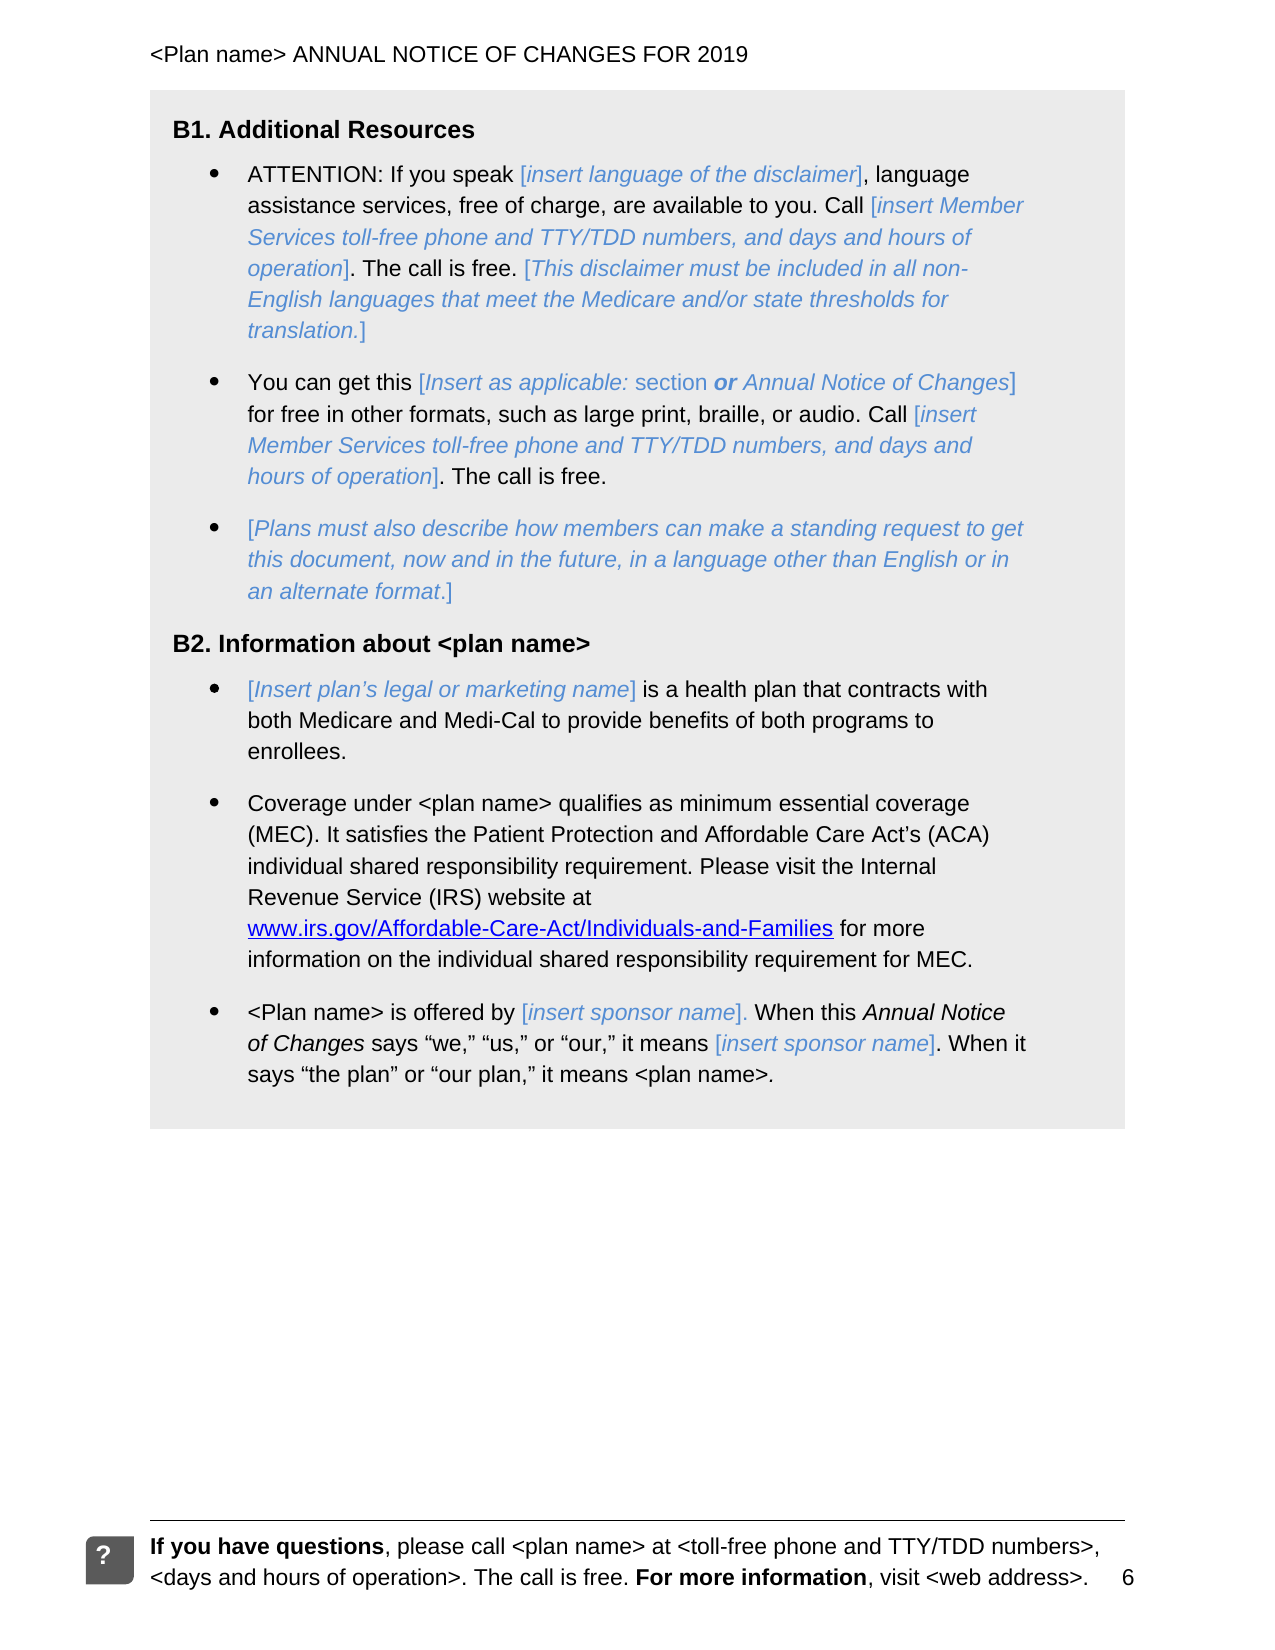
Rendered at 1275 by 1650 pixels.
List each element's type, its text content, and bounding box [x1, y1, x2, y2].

table_cell B1. Additional Resources ATTENTION: If you speak [insert language of the disclaimer], language assistance services, free of charge, are available to you. Call [insert Member Services toll-free phone and TTY/TDD numbers, and days and hours of operation]. The call is free. [This disclaimer must be included in all non-English languages that meet the Medicare and/or state thresholds for translation.] You can get this [Insert as applicable: section or Annual Notice of Changes] for free in other formats, such as large print, braille, or audio. Call [insert Member Services toll-free phone and TTY/TDD numbers, and days and hours of operation]. The call is free. [Plans must also describe how members can make a standing request to get this document, now and in the future, in a language other than English or in an alternate format.] B2. Information about <plan name> [Insert plan’s legal or marketing name] is a health plan that contracts with both Medicare and Medi-Cal to provide benefits of both programs to enrollees. Coverage under <plan name> qualifies as minimum essential coverage (MEC). It satisfies the Patient Protection and Affordable Care Act’s (ACA) individual shared responsibility requirement. Please visit the Internal Revenue Service (IRS) website at www.irs.gov/Affordable-Care-Act/Individuals-and-Families for more information on the individual shared responsibility requirement for MEC. <Plan name> is offered by [insert sponsor name]. When this Annual Notice of Changes says “we,” “us,” or “our,” it means [insert sponsor name]. When it says “the plan” or “our plan,” it means <plan name>. [150, 100, 1125, 1129]
